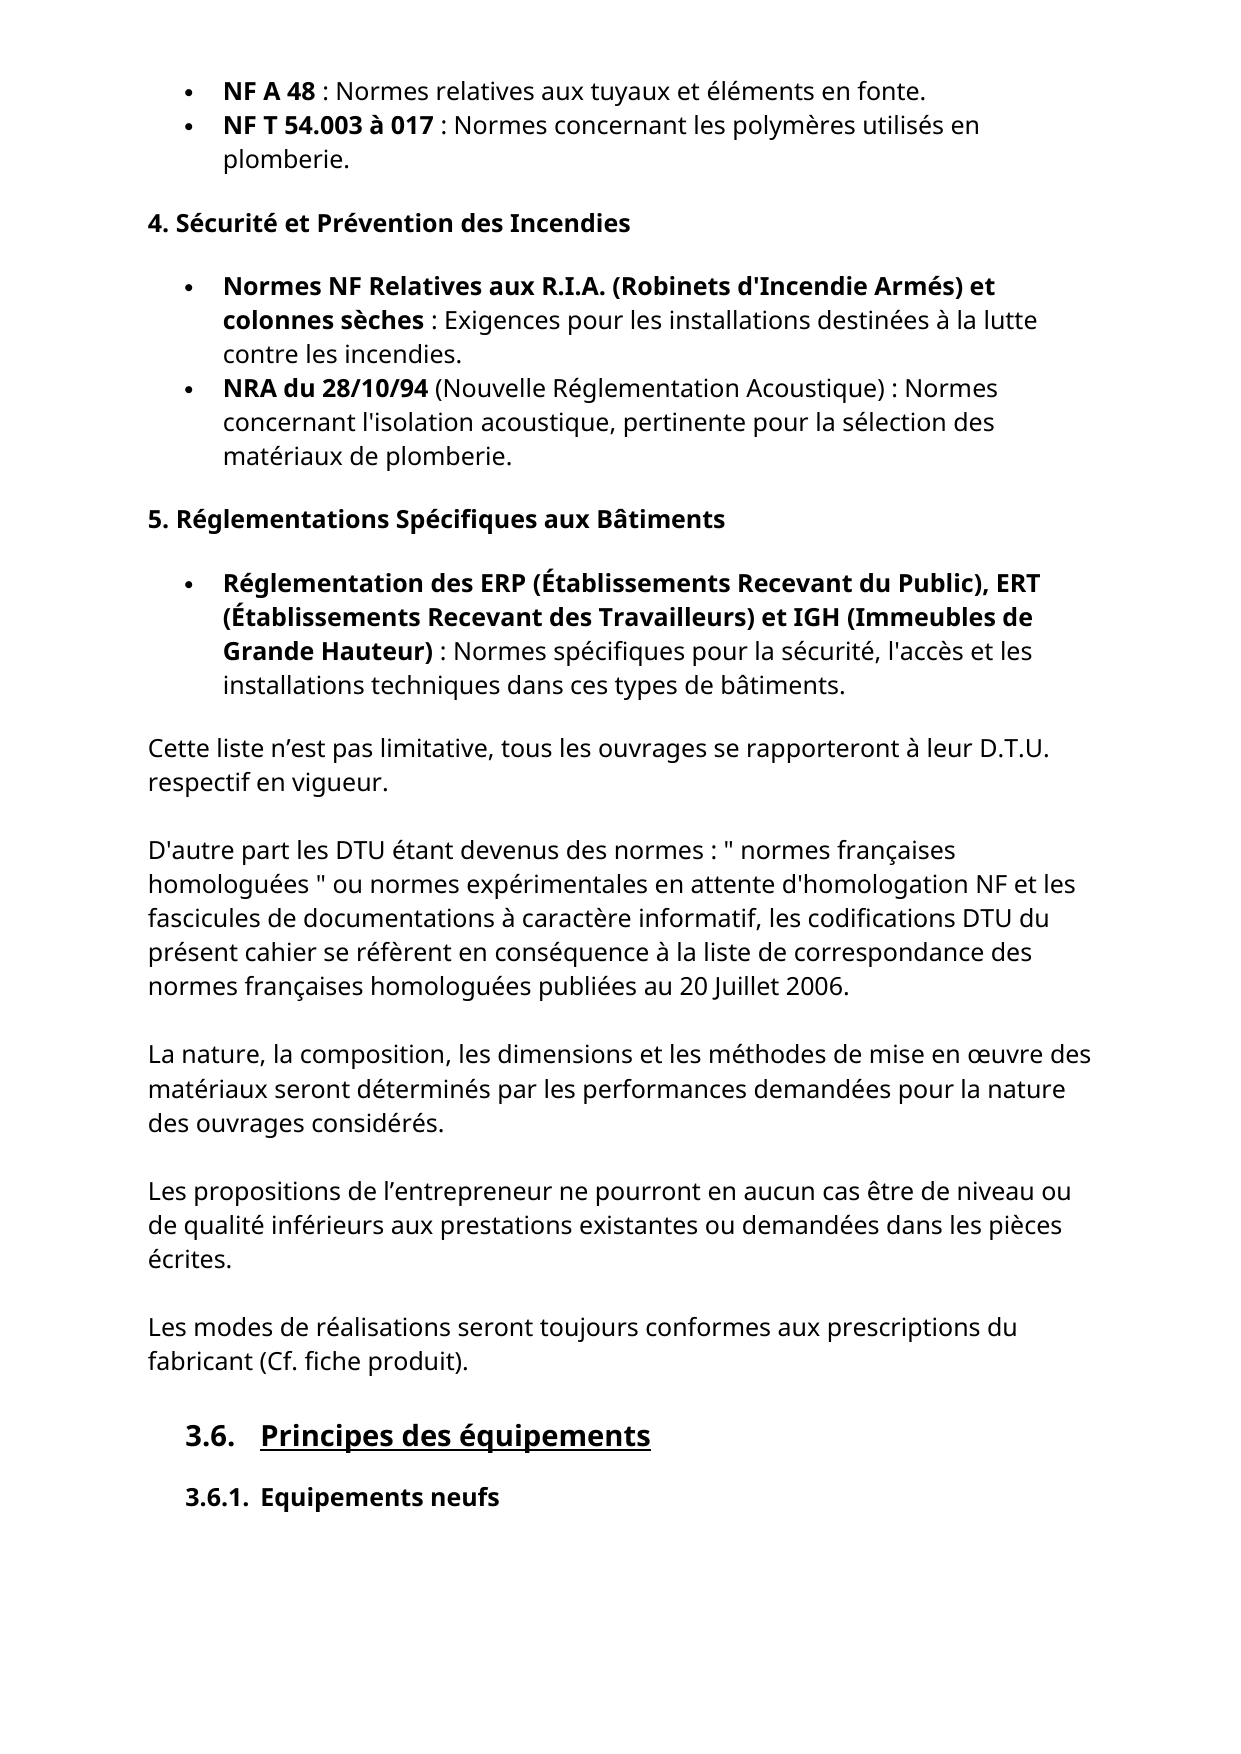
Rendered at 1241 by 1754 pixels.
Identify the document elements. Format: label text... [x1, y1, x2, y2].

text Cette liste n’est pas limitative, tous les ouvrages se rapporteront à leur D.T.U. respectif en vigueur. [148, 731, 1092, 799]
list Normes NF Relatives aux R.I.A. (Robinets d'Incendie Armés) et colonnes sèches : Exigences pour les installations destinées à la lutte contre les incendies. [185, 268, 1092, 371]
text La nature, la composition, les dimensions et les méthodes de mise en œuvre des matériaux seront déterminés par les performances demandées pour la nature des ouvrages considérés. [148, 1037, 1092, 1139]
subtitle Principes des équipements [185, 1415, 1092, 1455]
list NF A 48 : Normes relatives aux tuyaux et éléments en fonte. [185, 74, 1092, 108]
text Les propositions de l’entrepreneur ne pourront en aucun cas être de niveau ou de qualité inférieurs aux prestations existantes ou demandées dans les pièces écrites. [148, 1173, 1092, 1276]
list NRA du 28/10/94 (Nouvelle Réglementation Acoustique) : Normes concernant l'isolation acoustique, pertinente pour la sélection des matériaux de plomberie. [185, 371, 1092, 473]
subtitle 5. Réglementations Spécifiques aux Bâtiments [148, 502, 1092, 536]
text D'autre part les DTU étant devenus des normes : " normes françaises homologuées " ou normes expérimentales en attente d'homologation NF et les fascicules de documentations à caractère informatif, les codifications DTU du présent cahier se réfèrent en conséquence à la liste de correspondance des normes françaises homologuées publiées au 20 Juillet 2006. [148, 833, 1092, 1003]
list NF T 54.003 à 017 : Normes concernant les polymères utilisés en plomberie. [185, 108, 1092, 176]
subtitle 4. Sécurité et Prévention des Incendies [148, 205, 1092, 239]
text Les modes de réalisations seront toujours conformes aux prescriptions du fabricant (Cf. fiche produit). [148, 1310, 1092, 1378]
subtitle Equipements neufs [185, 1480, 1092, 1514]
list Réglementation des ERP (Établissements Recevant du Public), ERT (Établissements Recevant des Travailleurs) et IGH (Immeubles de Grande Hauteur) : Normes spécifiques pour la sécurité, l'accès et les installations techniques dans ces types de bâtiments. [185, 565, 1092, 701]
